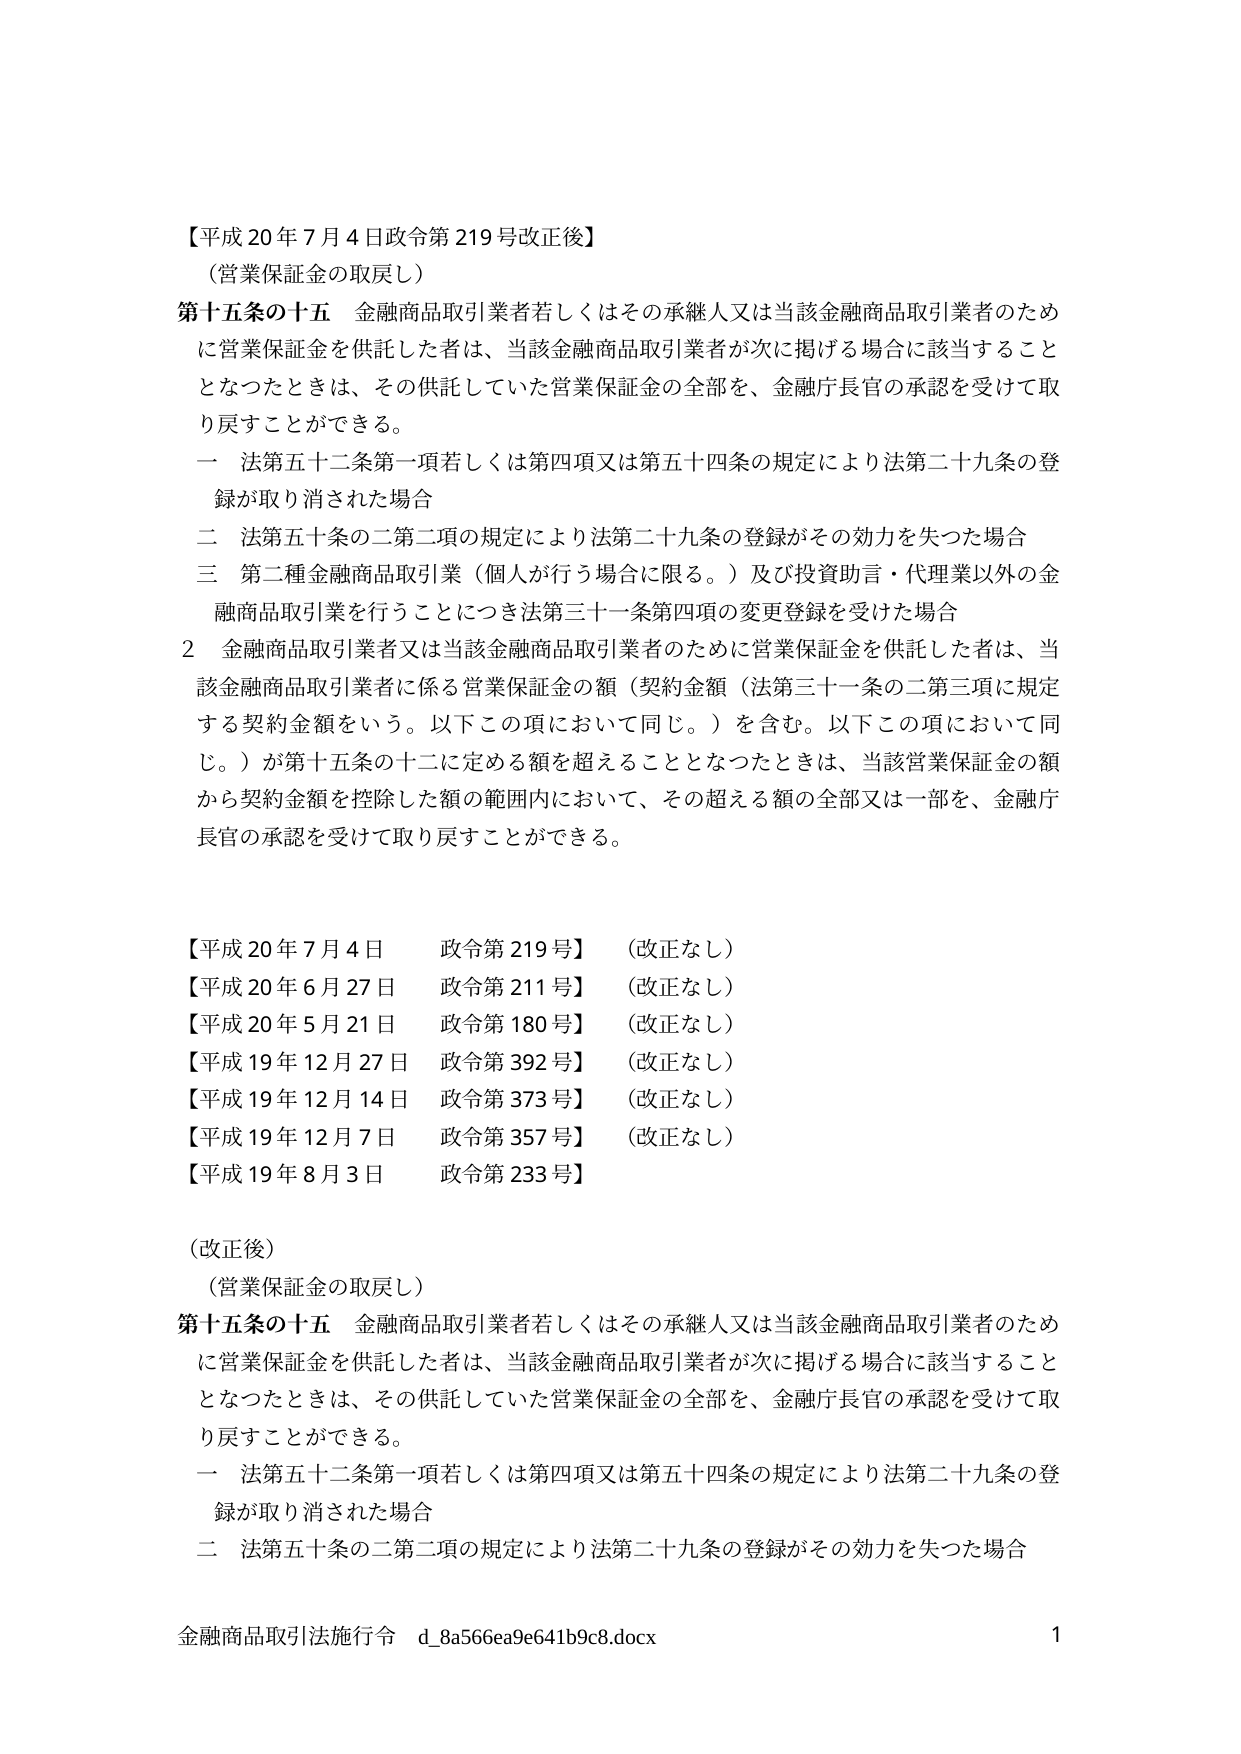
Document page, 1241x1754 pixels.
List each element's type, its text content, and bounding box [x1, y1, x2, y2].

text 第十五条の十五 金融商品取引業者若しくはその承継人又は当該金融商品取引業者のために営業保証金を供託した者は、当該金融商品取引業者が次に掲げる場合に該当することとなつたときは、その供託していた営業保証金の全部を、金融庁長官の承認を受けて取り戻すことができる。 [177, 1304, 1063, 1454]
text 【平成20年6月27日 政令第211号】 （改正なし） [177, 967, 1063, 1004]
text 二 法第五十条の二第二項の規定により法第二十九条の登録がその効力を失つた場合 [196, 1529, 1063, 1567]
text 三 第二種金融商品取引業（個人が行う場合に限る。）及び投資助言・代理業以外の金融商品取引業を行うことにつき法第三十一条第四項の変更登録を受けた場合 [196, 554, 1063, 629]
text 【平成19年8月3日 政令第233号】 [177, 1154, 1063, 1192]
text 一 法第五十二条第一項若しくは第四項又は第五十四条の規定により法第二十九条の登録が取り消された場合 [196, 1454, 1063, 1529]
text 【平成20年5月21日 政令第180号】 （改正なし） [177, 1004, 1063, 1042]
text 一 法第五十二条第一項若しくは第四項又は第五十四条の規定により法第二十九条の登録が取り消された場合 [196, 442, 1063, 517]
text 【平成19年12月7日 政令第357号】 （改正なし） [177, 1117, 1063, 1154]
text 【平成19年12月14日 政令第373号】 （改正なし） [177, 1079, 1063, 1117]
text （営業保証金の取戻し） [196, 254, 1063, 292]
text （営業保証金の取戻し） [196, 1267, 1063, 1304]
text ２ 金融商品取引業者又は当該金融商品取引業者のために営業保証金を供託した者は、当該金融商品取引業者に係る営業保証金の額（契約金額（法第三十一条の二第三項に規定する契約金額をいう。以下この項において同じ。）を含む。以下この項において同じ。）が第十五条の十二に定める額を超えることとなつたときは、当該営業保証金の額から契約金額を控除した額の範囲内において、その超える額の全部又は一部を、金融庁長官の承認を受けて取り戻すことができる。 [177, 629, 1063, 854]
text 【平成20年7月4日政令第219号改正後】 [177, 217, 1063, 254]
text 二 法第五十条の二第二項の規定により法第二十九条の登録がその効力を失つた場合 [196, 517, 1063, 554]
text 【平成19年12月27日 政令第392号】 （改正なし） [177, 1042, 1063, 1079]
text 【平成20年7月4日 政令第219号】 （改正なし） [177, 929, 1063, 967]
text 第十五条の十五 金融商品取引業者若しくはその承継人又は当該金融商品取引業者のために営業保証金を供託した者は、当該金融商品取引業者が次に掲げる場合に該当することとなつたときは、その供託していた営業保証金の全部を、金融庁長官の承認を受けて取り戻すことができる。 [177, 292, 1063, 442]
text （改正後） [177, 1229, 1063, 1267]
